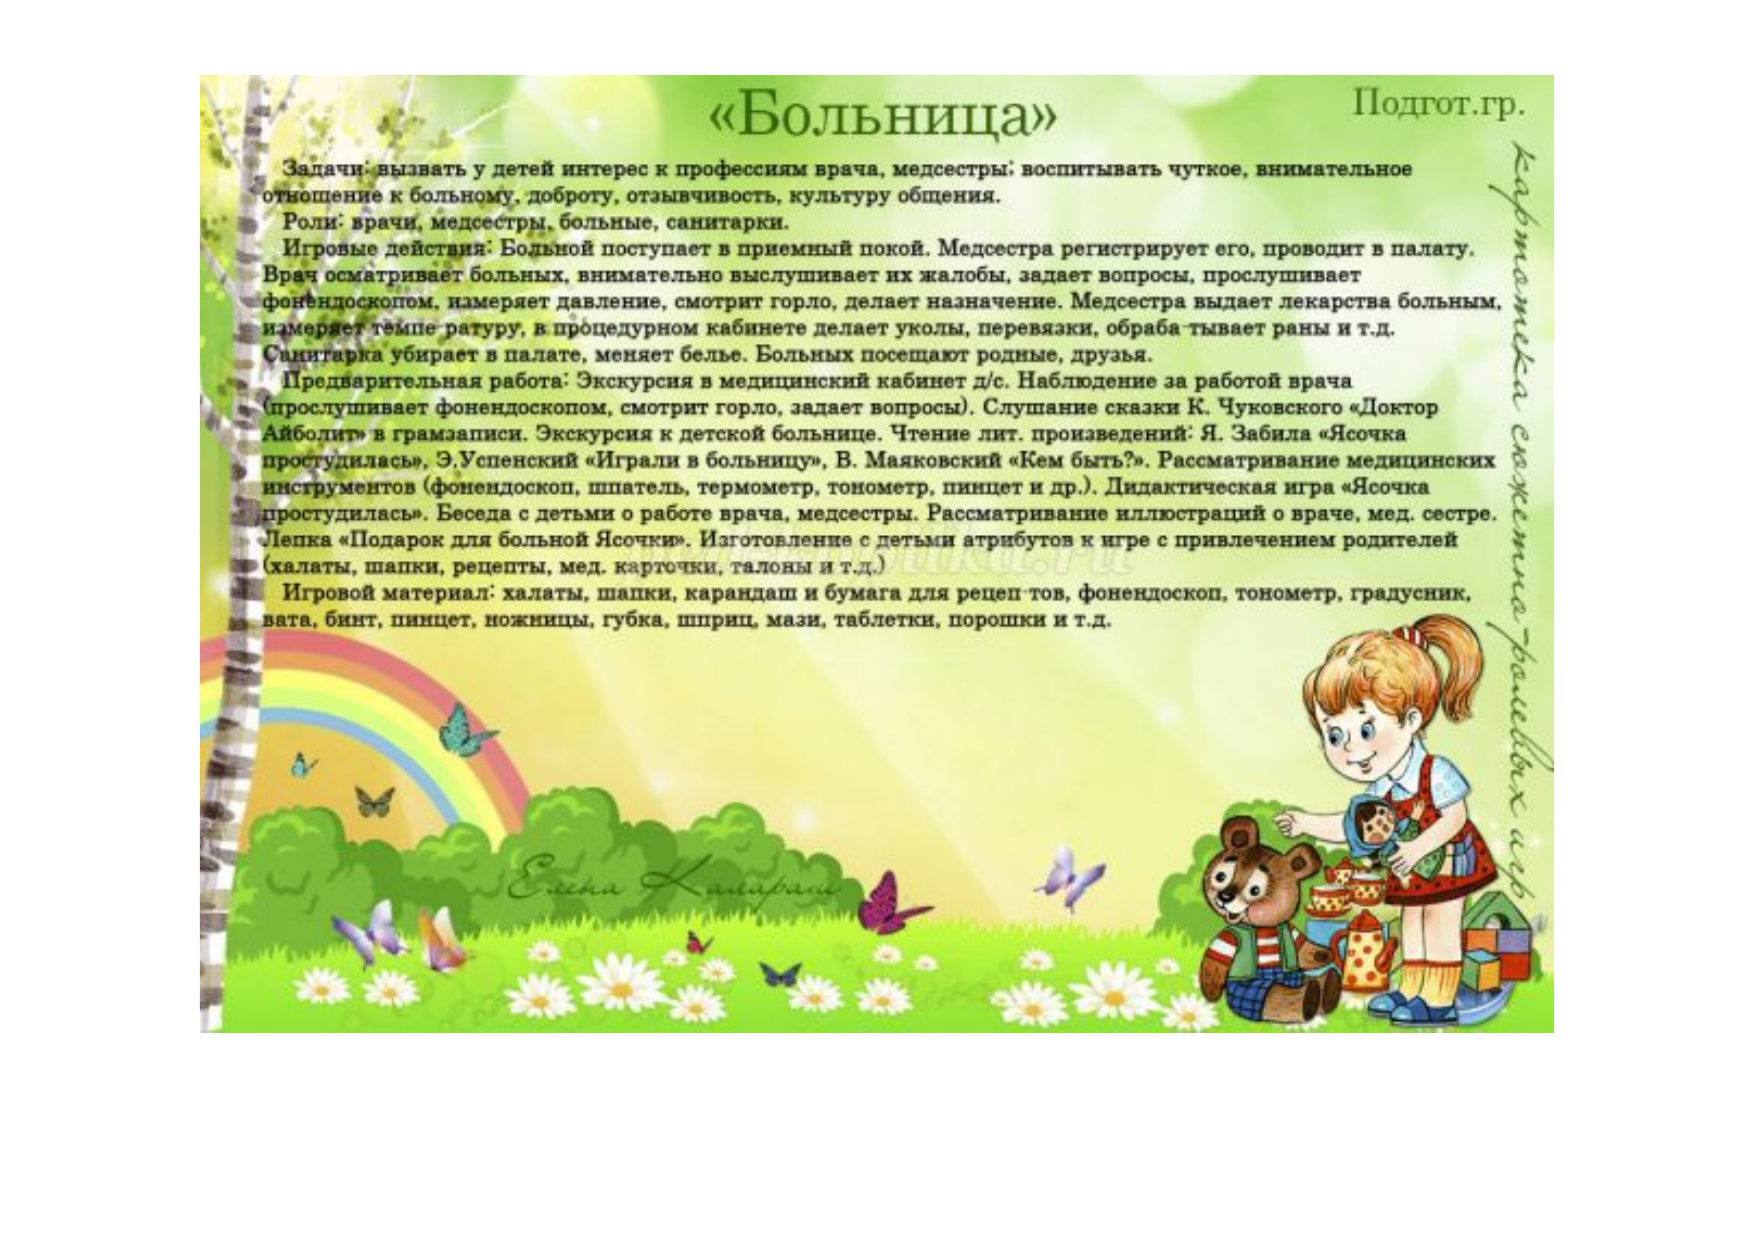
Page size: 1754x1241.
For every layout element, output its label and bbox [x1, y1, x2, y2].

picture [199, 75, 1555, 1033]
